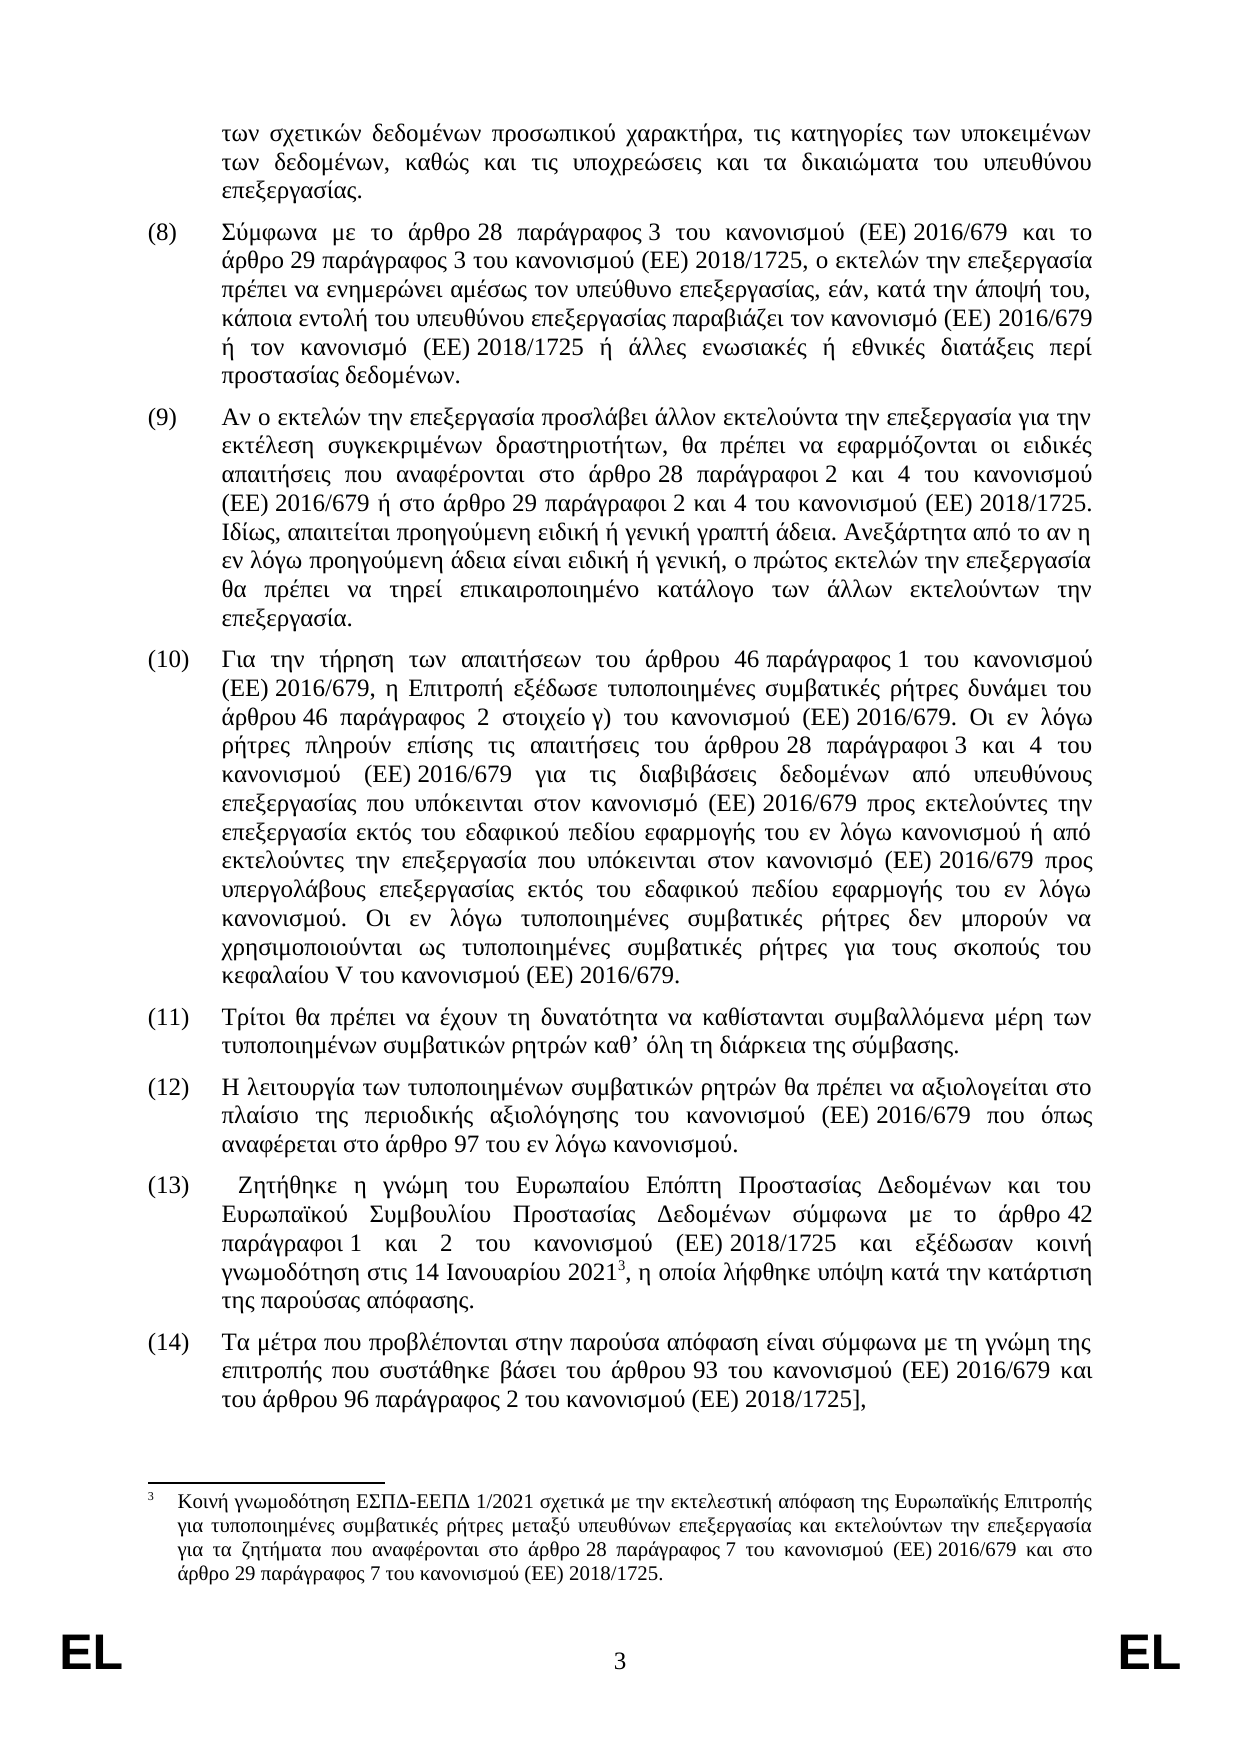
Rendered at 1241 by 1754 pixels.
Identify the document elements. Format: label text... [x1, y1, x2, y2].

text Για την τήρηση των απαιτήσεων του άρθρου 46 παράγραφος 1 του κανονισμού (ΕΕ) 2016/679, η Επιτροπή εξέδωσε τυποποιημένες συμβατικές ρήτρες δυνάμει του άρθρου 46 παράγραφος 2 στοιχείο γ) του κανονισμού (ΕΕ) 2016/679. Οι εν λόγω ρήτρες πληρούν επίσης τις απαιτήσεις του άρθρου 28 παράγραφοι 3 και 4 του κανονισμού (ΕΕ) 2016/679 για τις διαβιβάσεις δεδομένων από υπευθύνους επεξεργασίας που υπόκεινται στον κανονισμό (ΕΕ) 2016/679 προς εκτελούντες την επεξεργασία εκτός του εδαφικού πεδίου εφαρμογής του εν λόγω κανονισμού ή από εκτελούντες την επεξεργασία που υπόκεινται στον κανονισμό (ΕΕ) 2016/679 προς υπεργολάβους επεξεργασίας εκτός του εδαφικού πεδίου εφαρμογής του εν λόγω κανονισμού. Οι εν λόγω τυποποιημένες συμβατικές ρήτρες δεν μπορούν να χρησιμοποιούνται ως τυποποιημένες συμβατικές ρήτρες για τους σκοπούς του κεφαλαίου V του κανονισμού (ΕΕ) 2016/679. [148, 644, 1093, 989]
text Αν ο εκτελών την επεξεργασία προσλάβει άλλον εκτελούντα την επεξεργασία για την εκτέλεση συγκεκριμένων δραστηριοτήτων, θα πρέπει να εφαρμόζονται οι ειδικές απαιτήσεις που αναφέρονται στο άρθρο 28 παράγραφοι 2 και 4 του κανονισμού (ΕΕ) 2016/679 ή στο άρθρο 29 παράγραφοι 2 και 4 του κανονισμού (ΕΕ) 2018/1725. Ιδίως, απαιτείται προηγούμενη ειδική ή γενική γραπτή άδεια. Ανεξάρτητα από το αν η εν λόγω προηγούμενη άδεια είναι ειδική ή γενική, ο πρώτος εκτελών την επεξεργασία θα πρέπει να τηρεί επικαιροποιημένο κατάλογο των άλλων εκτελούντων την επεξεργασία. [148, 402, 1093, 632]
text Ζητήθηκε η γνώμη του Ευρωπαίου Επόπτη Προστασίας Δεδομένων και του Ευρωπαϊκού Συμβουλίου Προστασίας Δεδομένων σύμφωνα με το άρθρο 42 παράγραφοι 1 και 2 του κανονισμού (ΕΕ) 2018/1725 και εξέδωσαν κοινή γνωμοδότηση στις 14 Ιανουαρίου 2021, η οποία λήφθηκε υπόψη κατά την κατάρτιση της παρούσας απόφασης. [148, 1171, 1093, 1314]
text Σύμφωνα με το άρθρο 28 παράγραφος 3 του κανονισμού (ΕΕ) 2016/679 και το άρθρο 29 παράγραφος 3 του κανονισμού (ΕΕ) 2018/1725, ο εκτελών την επεξεργασία πρέπει να ενημερώνει αμέσως τον υπεύθυνο επεξεργασίας, εάν, κατά την άποψή του, κάποια εντολή του υπευθύνου επεξεργασίας παραβιάζει τον κανονισμό (ΕΕ) 2016/679 ή τον κανονισμό (ΕΕ) 2018/1725 ή άλλες ενωσιακές ή εθνικές διατάξεις περί προστασίας δεδομένων. [148, 217, 1093, 389]
text Τα μέτρα που προβλέπονται στην παρούσα απόφαση είναι σύμφωνα με τη γνώμη της επιτροπής που συστάθηκε βάσει του άρθρου 93 του κανονισμού (ΕΕ) 2016/679 και του άρθρου 96 παράγραφος 2 του κανονισμού (ΕΕ) 2018/1725], [148, 1327, 1093, 1413]
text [148, 118, 1093, 204]
text Η λειτουργία των τυποποιημένων συμβατικών ρητρών θα πρέπει να αξιολογείται στο πλαίσιο της περιοδικής αξιολόγησης του κανονισμού (ΕΕ) 2016/679 που όπως αναφέρεται στο άρθρο 97 του εν λόγω κανονισμού. [148, 1072, 1093, 1158]
text Τρίτοι θα πρέπει να έχουν τη δυνατότητα να καθίστανται συμβαλλόμενα μέρη των τυποποιημένων συμβατικών ρητρών καθ’ όλη τη διάρκεια της σύμβασης. [148, 1002, 1093, 1059]
